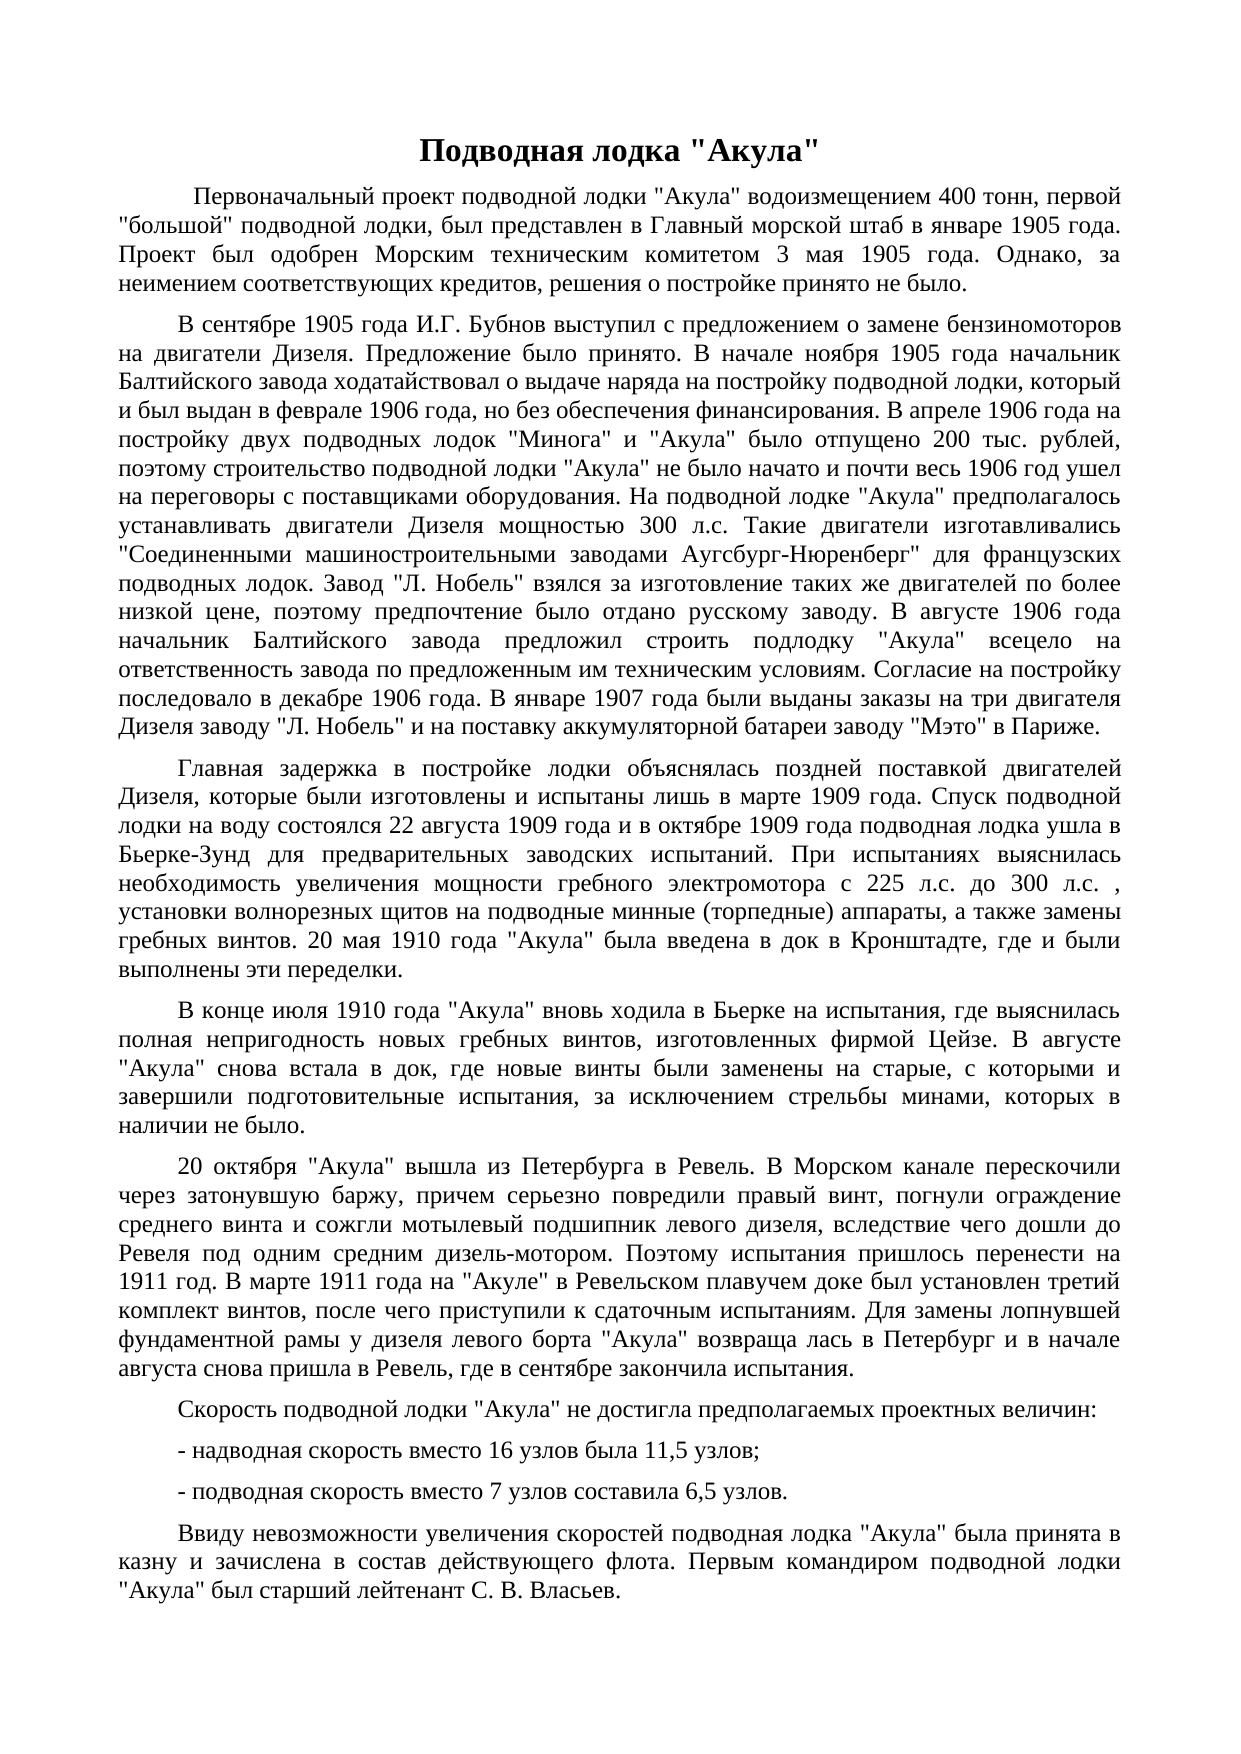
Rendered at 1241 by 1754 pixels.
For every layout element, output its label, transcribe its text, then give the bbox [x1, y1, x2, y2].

text В сентябре 1905 года И.Г. Бубнов выступил с предложением о замене бензиномоторов на двигатели Дизеля. Предложение было принято. В начале ноября 1905 года начальник Балтийского завода ходатайствовал о выдаче наряда на постройку подводной лодки, который и был выдан в феврале 1906 года, но без обеспечения финансирования. В апреле 1906 года на постройку двух подводных лодок "Минога" и "Акула" было отпущено 200 тыс. рублей, поэтому строительство подводной лодки "Акула" не было начато и почти весь 1906 год ушел на переговоры с поставщиками оборудования. На подводной лодке "Акула" предполагалось устанавливать двигатели Дизеля мощностью 300 л.с. Такие двигатели изготавливались "Соединенными машиностроительными заводами Аугсбург-Нюренберг" для французских подводных лодок. Завод "Л. Нобель" взялся за изготовление таких же двигателей по более низкой цене, поэтому предпочтение было отдано русскому заводу. В августе 1906 года начальник Балтийского завода предложил строить подлодку "Акула" всецело на ответственность завода по предложенным им техническим условиям. Согласие на постройку последовало в декабре 1906 года. В январе 1907 года были выданы заказы на три двигателя Дизеля заводу "Л. Нобель" и на поставку аккумуляторной батареи заводу "Мэто" в Париже. [118, 309, 1122, 740]
text Подводная лодка "Акула" [118, 131, 1122, 169]
text 20 октября "Акула" вышла из Петербурга в Ревель. В Морском канале перескочили через затонувшую баржу, причем серьезно повредили правый винт, погнули ограждение среднего винта и сожгли мотылевый подшипник левого дизеля, вследствие чего дошли до Ревеля под одним средним дизель-мотором. Поэтому испытания пришлось перенести на 1911 год. В марте 1911 года на "Акуле" в Ревельском плавучем доке был установлен третий комплект винтов, после чего приступили к сдаточным испытаниям. Для замены лопнувшей фундаментной рамы у дизеля левого борта "Акула" возвраща лась в Петербург и в начале августа снова пришла в Ревель, где в сентябре закончила испытания. [118, 1151, 1122, 1381]
text В конце июля 1910 года "Акула" вновь ходила в Бьерке на испытания, где выяснилась полная непригодность новых гребных винтов, изготовленных фирмой Цейзе. В августе "Акула" снова встала в док, где новые винты были заменены на старые, с которыми и завершили подготовительные испытания, за исключением стрельбы минами, которых в наличии не было. [118, 995, 1122, 1139]
text Ввиду невозможности увеличения скоростей подводная лодка "Акула" была принята в казну и зачислена в состав действующего флота. Первым командиром подводной лодки "Акула" был старший лейтенант С. В. Власьев. [118, 1518, 1122, 1604]
text Первоначальный проект подводной лодки "Акула" водоизмещением 400 тонн, первой "большой" подводной лодки, был представлен в Главный морской штаб в январе 1905 года. Проект был одобрен Морским техническим комитетом 3 мая 1905 года. Однако, за неимением соответствующих кредитов, решения о постройке принято не было. [118, 181, 1122, 296]
text Скорость подводной лодки "Акула" не достигла предполагаемых проектных величин: [118, 1394, 1122, 1423]
text - подводная скорость вместо 7 узлов составила 6,5 узлов. [118, 1476, 1122, 1505]
text Главная задержка в постройке лодки объяснялась поздней поставкой двигателей Дизеля, которые были изготовлены и испытаны лишь в марте 1909 года. Спуск подводной лодки на воду состоялся 22 августа 1909 года и в октябре 1909 года подводная лодка ушла в Бьерке-Зунд для предварительных заводских испытаний. При испытаниях выяснилась необходимость увеличения мощности гребного электромотора с 225 л.с. до 300 л.с. , установки волнорезных щитов на подводные минные (торпедные) аппараты, а также замены гребных винтов. 20 мая 1910 года "Акула" была введена в док в Кронштадте, где и были выполнены эти переделки. [118, 753, 1122, 983]
text - надводная скорость вместо 16 узлов была 11,5 узлов; [118, 1435, 1122, 1464]
